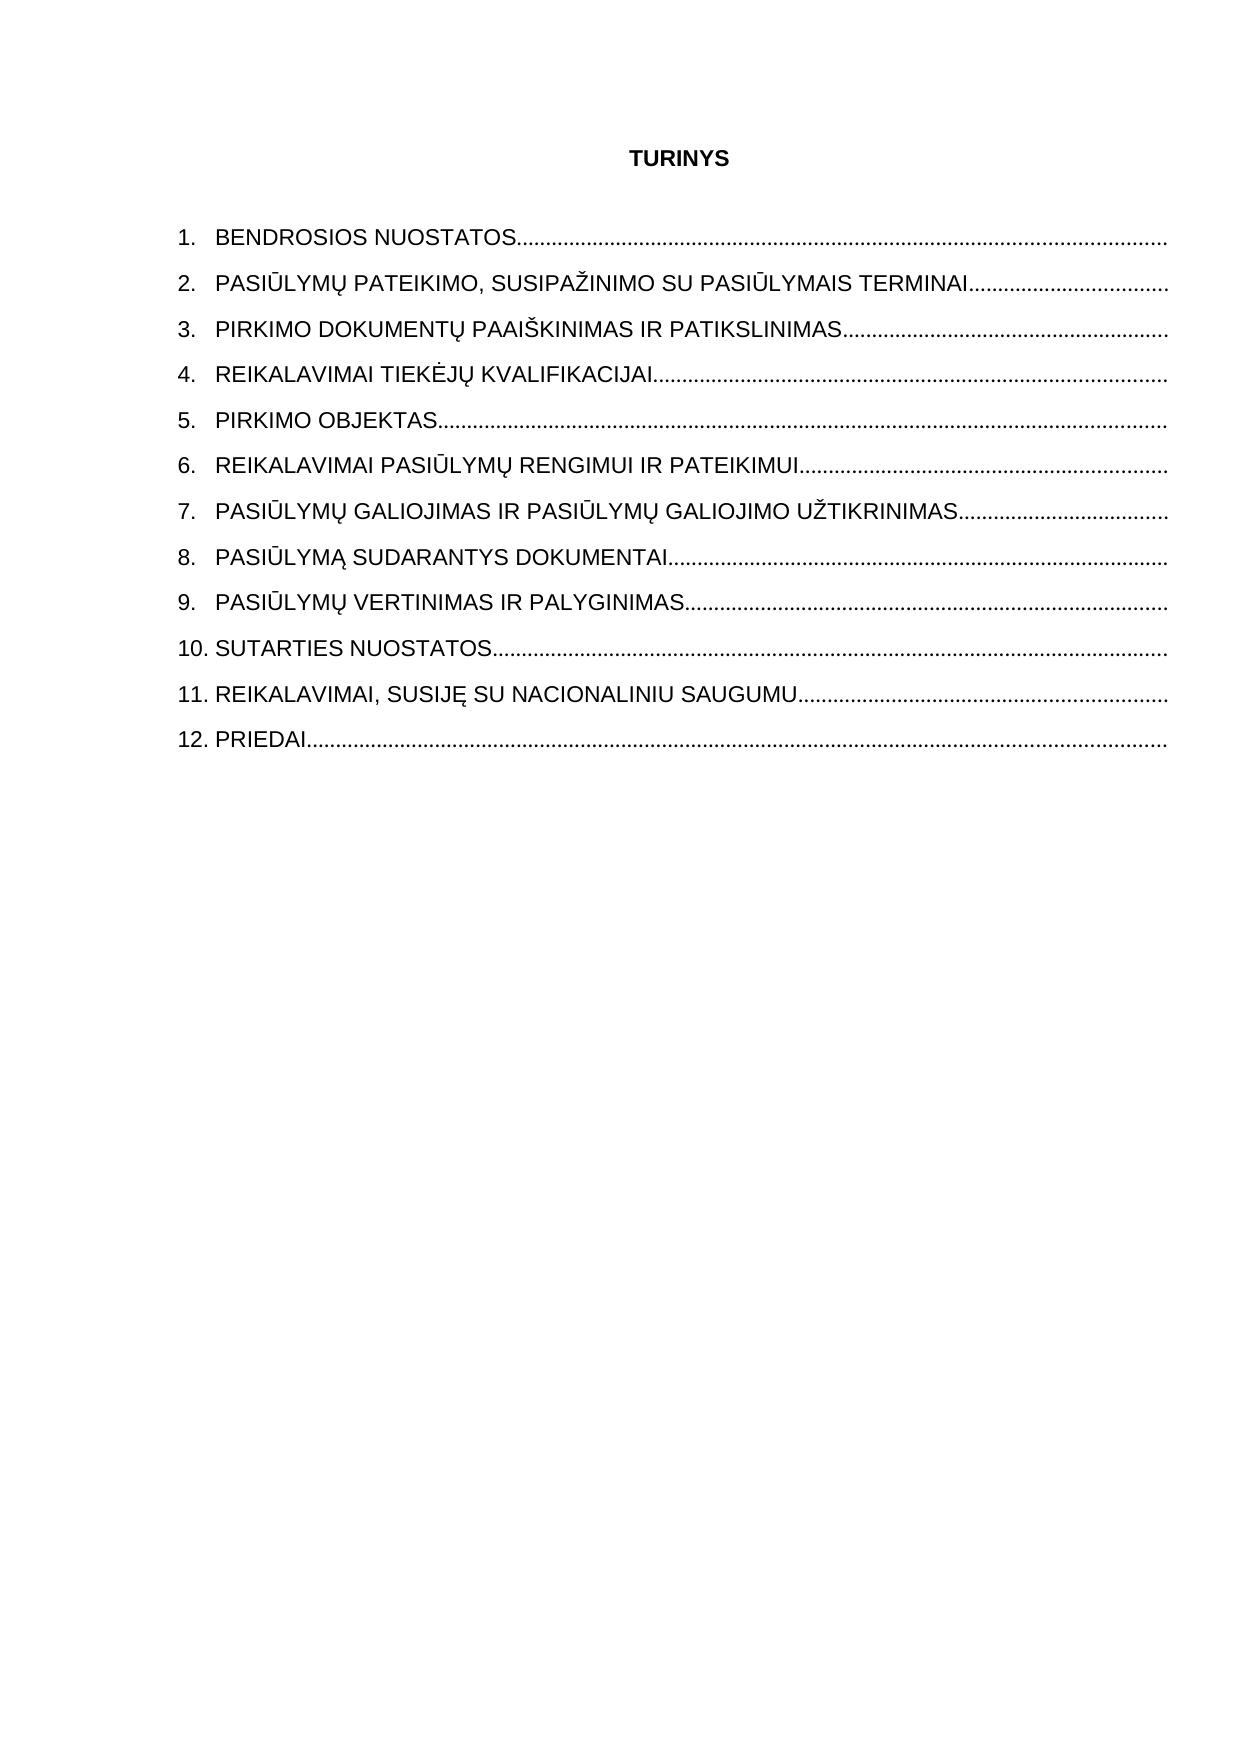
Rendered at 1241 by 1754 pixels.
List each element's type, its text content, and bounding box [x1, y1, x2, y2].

text 12. PRIEDAI 4 [177, 725, 1122, 753]
text 8. PASIŪLYMĄ SUDARANTYS DOKUMENTAI 4 [177, 543, 1122, 571]
text 6. REIKALAVIMAI PASIŪLYMŲ RENGIMUI IR PATEIKIMUI 3 [177, 452, 1122, 480]
text 1. BENDROSIOS NUOSTATOS 3 [177, 223, 1122, 252]
text 9. PASIŪLYMŲ VERTINIMAS IR PALYGINIMAS 4 [177, 588, 1122, 617]
text 3. PIRKIMO DOKUMENTŲ PAAIŠKINIMAS IR PATIKSLINIMAS 3 [177, 315, 1122, 343]
text 4. REIKALAVIMAI TIEKĖJŲ KVALIFIKACIJAI 3 [177, 360, 1122, 388]
text 2. PASIŪLYMŲ PATEIKIMO, SUSIPAŽINIMO SU PASIŪLYMAIS TERMINAI 3 [177, 269, 1122, 297]
text 10. SUTARTIES NUOSTATOS 4 [177, 634, 1122, 662]
text 7. PASIŪLYMŲ GALIOJIMAS IR PASIŪLYMŲ GALIOJIMO UŽTIKRINIMAS 3 [177, 497, 1122, 525]
text 5. PIRKIMO OBJEKTAS 3 [177, 406, 1122, 434]
text TURINYS [177, 144, 1181, 171]
text 11. REIKALAVIMAI, SUSIJĘ SU NACIONALINIU SAUGUMU 4 [177, 680, 1122, 708]
